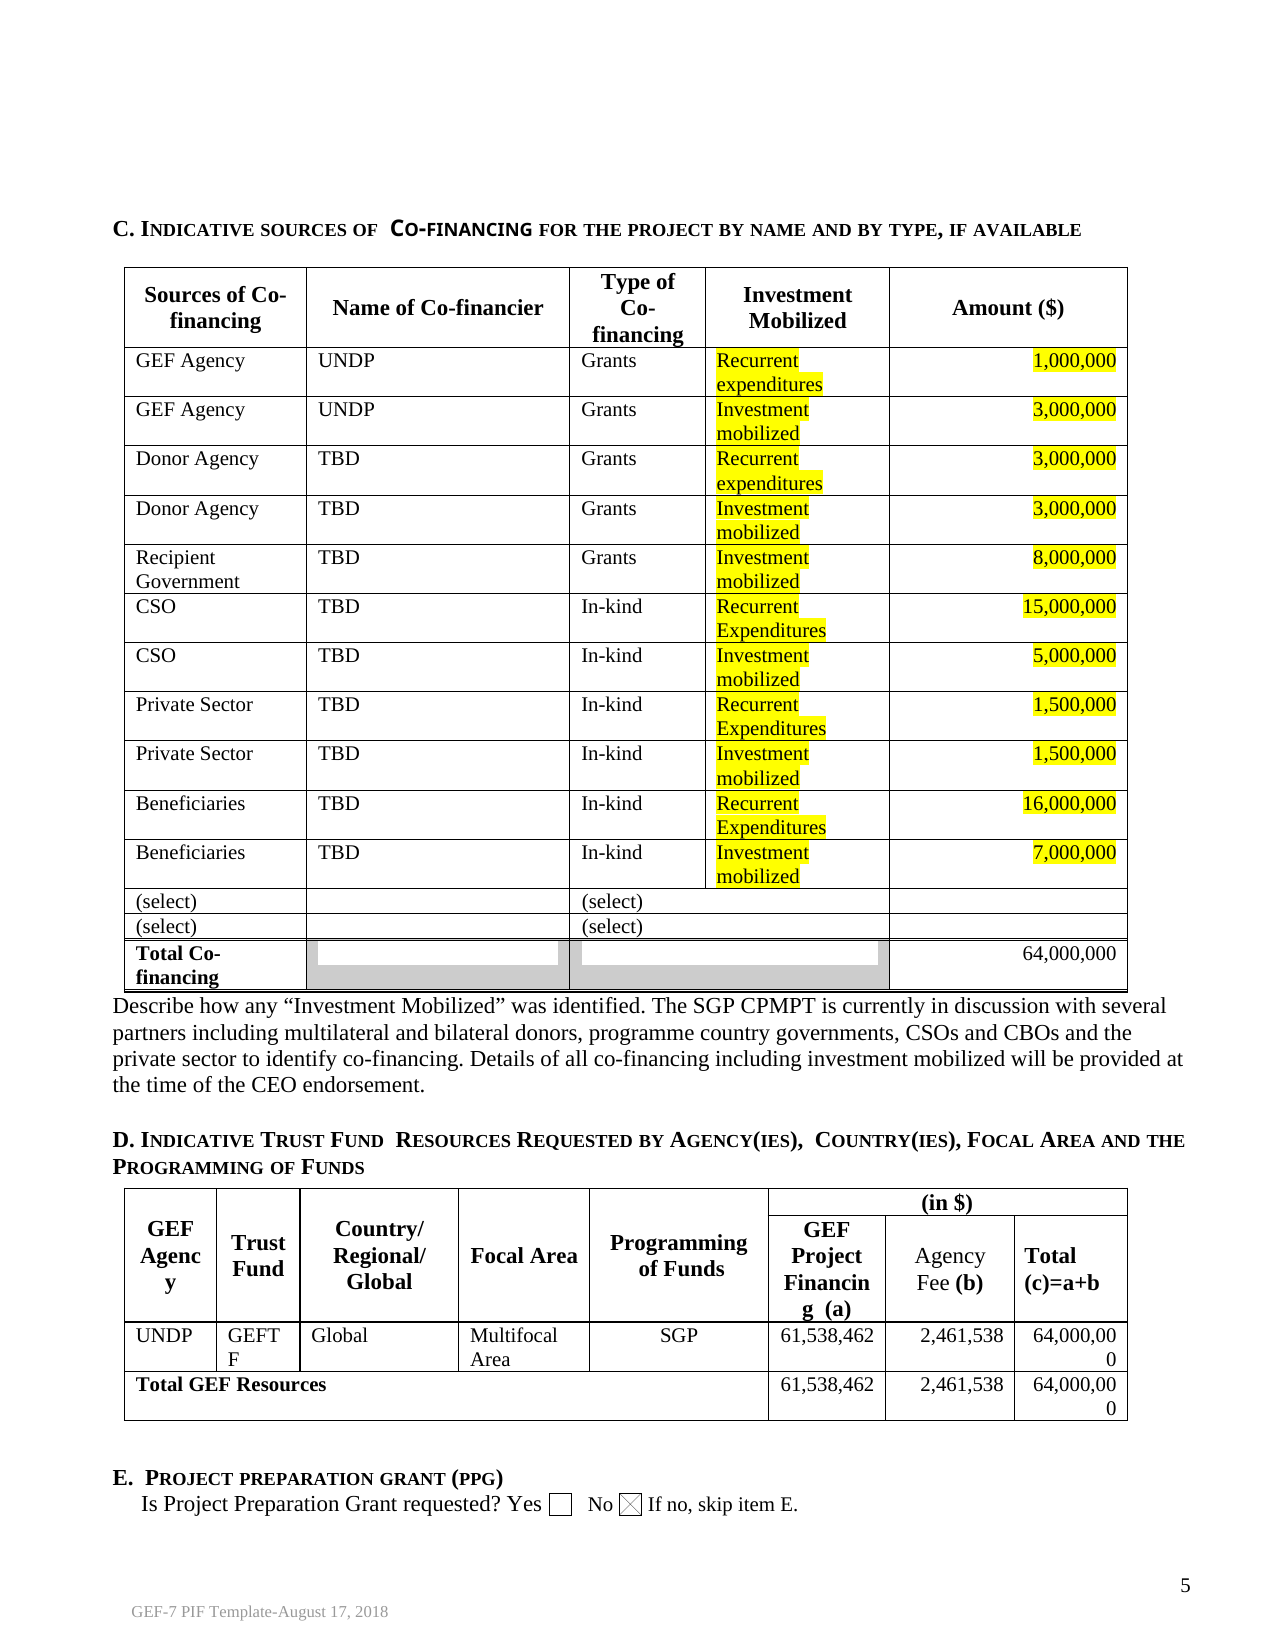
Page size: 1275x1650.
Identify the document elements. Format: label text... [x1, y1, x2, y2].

table_cell UNDP [125, 1323, 216, 1371]
table_cell TBD [307, 741, 569, 789]
table_cell In-kind [570, 692, 705, 740]
table_cell [570, 889, 582, 913]
table_cell [307, 889, 318, 913]
table_cell 15,000,000 [890, 594, 1127, 642]
table_header Investment Mobilized [706, 268, 889, 347]
table_cell 7,000,000 [890, 840, 1127, 888]
table_cell TBD [307, 594, 569, 642]
table_cell In-kind [570, 594, 705, 642]
table_cell TBD [307, 791, 569, 839]
table_cell Grants [570, 545, 705, 593]
table_cell [558, 889, 569, 913]
table_cell 3,000,000 [890, 446, 1127, 494]
table_header Amount ($) [890, 268, 1127, 347]
table_cell TBD [307, 545, 569, 593]
table_cell GEF Agency [125, 397, 306, 445]
table_cell [125, 889, 136, 913]
table_cell CSO [125, 594, 306, 642]
table_cell Donor Agency [125, 446, 306, 494]
table_cell 1,500,000 [890, 692, 1127, 740]
table_cell In-kind [570, 643, 705, 691]
table_cell GEF Agency [125, 348, 306, 396]
table_cell [307, 914, 318, 938]
table_cell UNDP [307, 397, 569, 445]
table_cell 64,000,000 [890, 941, 1127, 989]
table_cell Global [301, 1323, 458, 1371]
table_cell 3,000,000 [890, 496, 1127, 544]
table_cell 5,000,000 [890, 643, 1127, 691]
table_cell Grants [570, 496, 705, 544]
table_cell Agency Fee (b) [886, 1216, 1014, 1321]
table_cell [125, 914, 136, 938]
table_cell [890, 889, 900, 913]
table_cell 1,500,000 [890, 741, 1127, 789]
table_cell SGP [590, 1323, 768, 1371]
table_cell TBD [307, 496, 569, 544]
table_cell 3,000,000 [890, 397, 1127, 445]
table_header GEF Agency [125, 1189, 216, 1321]
table_cell 2,461,538 [886, 1372, 1014, 1420]
table_cell [890, 914, 900, 938]
table_cell [570, 914, 582, 938]
table_cell Private Sector [125, 741, 306, 789]
table_cell 8,000,000 [890, 545, 1127, 593]
table_cell [307, 941, 569, 989]
table_cell In-kind [570, 741, 705, 789]
subtitle Is Project Preparation Grant requested? Yes No If no, skip item E. [112, 1490, 1191, 1517]
table_cell Total (c)=a+b [1015, 1216, 1127, 1321]
table_cell 61,538,462 [769, 1323, 885, 1371]
table_cell Grants [570, 348, 705, 396]
table_cell 61,538,462 [769, 1372, 885, 1420]
table_cell TBD [307, 446, 569, 494]
table_cell Grants [570, 397, 705, 445]
subtitle E. Project preparation grant (ppg) [112, 1464, 1191, 1490]
table_cell CSO [125, 643, 306, 691]
table_cell 1,000,000 [890, 348, 1127, 396]
table_cell [878, 914, 889, 938]
table_cell [1116, 914, 1127, 938]
subtitle D. Indicative Trust Fund Resources Requested by Agency(ies), Country(ies), Focal Area and the Programming of Funds [112, 1127, 1191, 1179]
table_header Trust Fund [217, 1189, 299, 1321]
table_header Focal Area [459, 1189, 589, 1321]
table_cell [558, 914, 569, 938]
table_cell In-kind [570, 840, 705, 888]
text C. Indicative sources of Co-financing for the project by name and by type, if available [112, 212, 1191, 243]
subtitle Describe how any “Investment Mobilized” was identified. The SGP CPMPT is currently in discussion with several partners including multilateral and bilateral donors, programme country governments, CSOs and CBOs and the private sector to identify co-financing. Details of all co-financing including investment mobilized will be provided at the time of the CEO endorsement. [112, 992, 1191, 1098]
table_header Country/ Regional/ Global [301, 1189, 458, 1321]
table_cell TBD [307, 643, 569, 691]
table_cell [295, 914, 306, 938]
table_cell In-kind [570, 791, 705, 839]
table_cell Grants [570, 446, 705, 494]
table_cell Total GEF Resources [125, 1372, 768, 1420]
table_cell Donor Agency [125, 496, 306, 544]
table_header Sources of Co-financing [125, 268, 306, 347]
table_cell Beneficiaries [125, 791, 306, 839]
table_cell 16,000,000 [890, 791, 1127, 839]
table_cell UNDP [307, 348, 569, 396]
table_cell [295, 889, 306, 913]
table_cell TBD [307, 692, 569, 740]
table_cell [570, 941, 889, 989]
table_cell Beneficiaries [125, 840, 306, 888]
table_cell 2,461,538 [886, 1323, 1014, 1371]
table_cell [1116, 889, 1127, 913]
table_cell [878, 889, 889, 913]
table_cell Private Sector [125, 692, 306, 740]
table_header Programming of Funds [590, 1189, 768, 1321]
table_cell TBD [307, 840, 569, 888]
table_header Name of Co-financier [307, 268, 569, 347]
